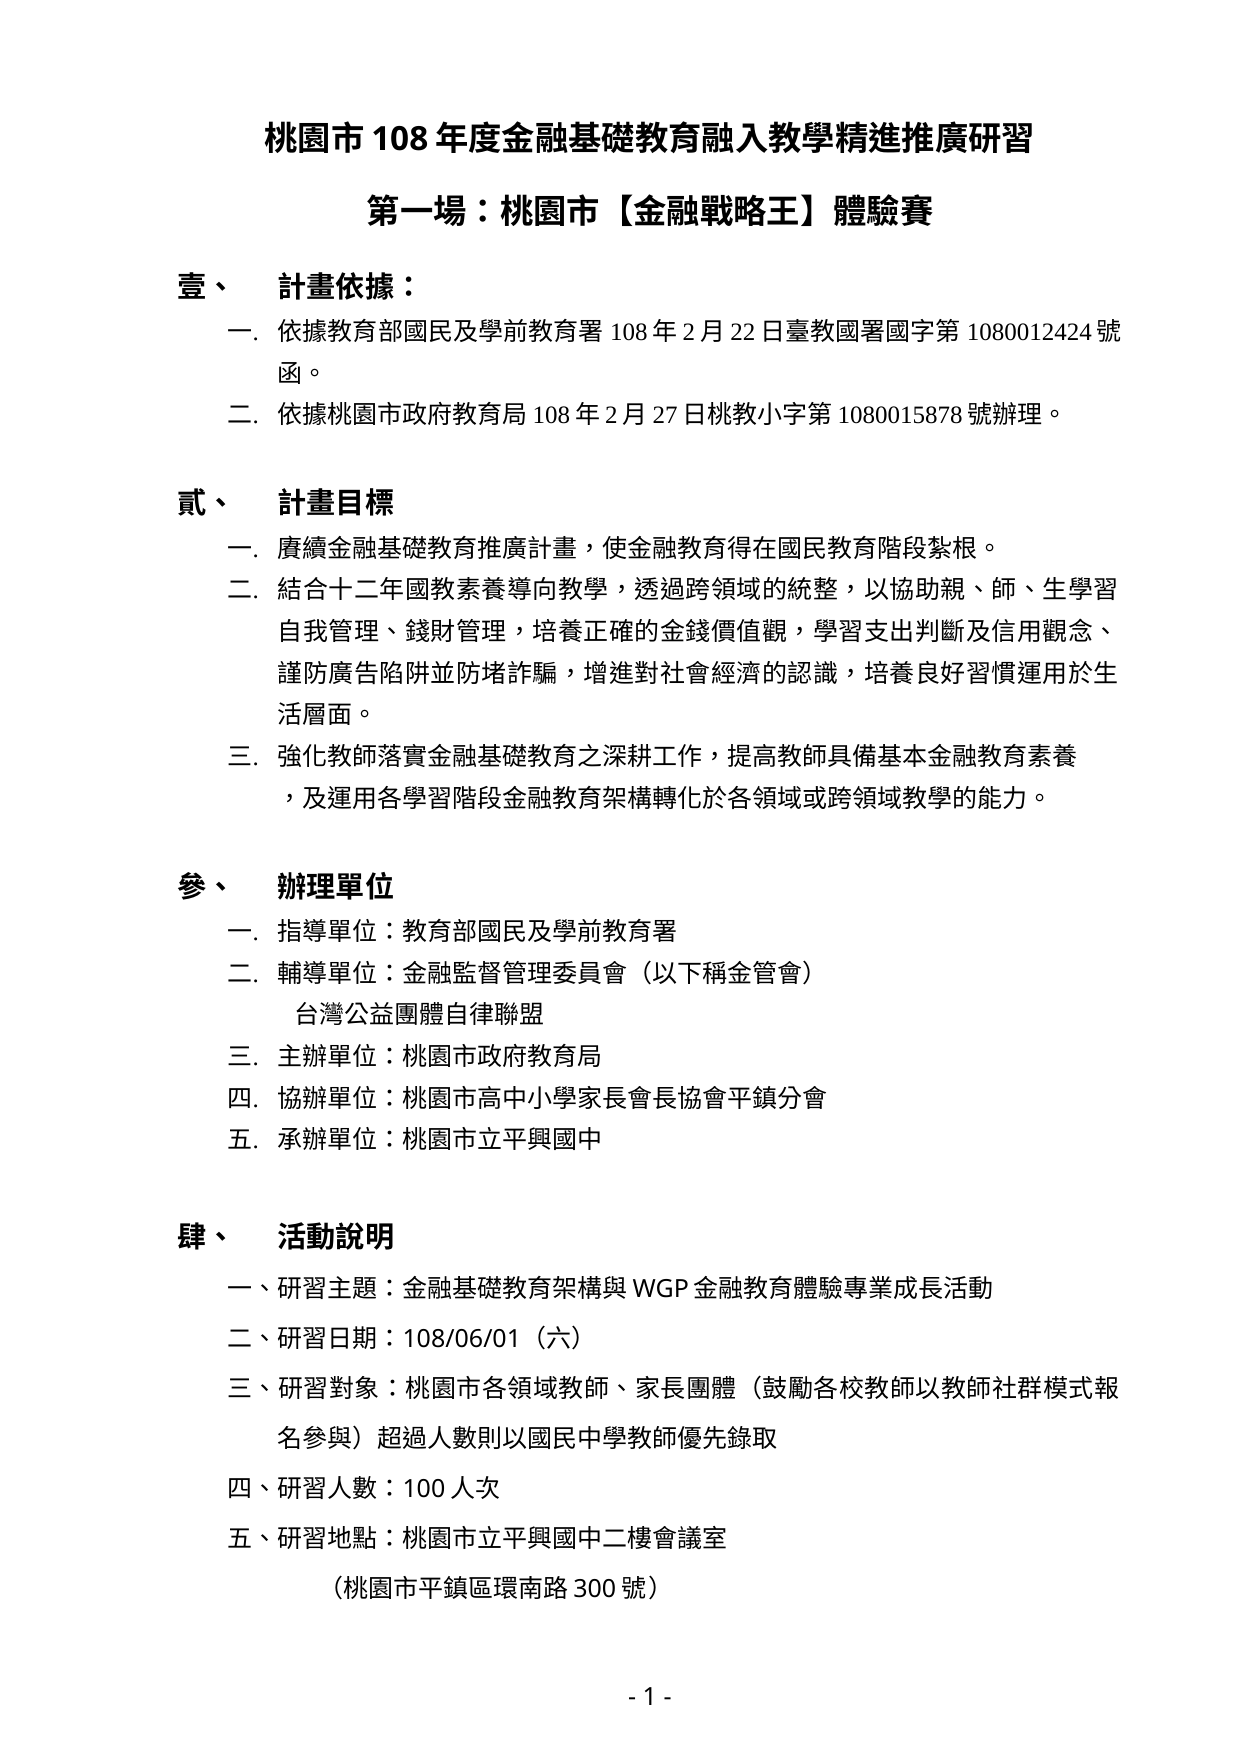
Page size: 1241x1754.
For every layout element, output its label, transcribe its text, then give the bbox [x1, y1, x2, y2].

list 依據桃園市政府教育局108年2月27日桃教小字第1080015878號辦理。 [227, 390, 1122, 432]
text 一、研習主題：金融基礎教育架構與WGP金融教育體驗專業成長活動 [227, 1257, 1122, 1307]
list 強化教師落實金融基礎教育之深耕工作，提高教師具備基本金融教育素養 [227, 732, 1122, 774]
list 指導單位：教育部國民及學前教育署 [227, 907, 1122, 949]
list 主辦單位：桃園市政府教育局 [227, 1032, 1122, 1074]
list 協辦單位：桃園市高中小學家長會長協會平鎮分會 [227, 1074, 1122, 1115]
list ，及運用各學習階段金融教育架構轉化於各領域或跨領域教學的能力。 [277, 774, 1122, 815]
text 五、研習地點：桃園市立平興國中二樓會議室 [227, 1507, 1122, 1557]
text 二、研習日期：108/06/01（六） [227, 1307, 1122, 1357]
list 活動說明 [177, 1207, 1122, 1257]
list 計畫目標 [177, 474, 1122, 524]
list 輔導單位：金融監督管理委員會（以下稱金管會） [227, 949, 1122, 990]
list 計畫依據： [177, 257, 1122, 307]
list 賡續金融基礎教育推廣計畫，使金融教育得在國民教育階段紮根。 [227, 524, 1122, 565]
list 依據教育部國民及學前教育署108年2月22日臺教國署國字第1080012424號函。 [227, 307, 1122, 390]
text 三、研習對象：桃園市各領域教師、家長團體（鼓勵各校教師以教師社群模式報名參與）超過人數則以國民中學教師優先錄取 [227, 1357, 1122, 1457]
text 台灣公益團體自律聯盟 [177, 990, 1122, 1032]
list 結合十二年國教素養導向教學，透過跨領域的統整，以協助親、師、生學習自我管理、錢財管理，培養正確的金錢價值觀，學習支出判斷及信用觀念、謹防廣告陷阱並防堵詐騙，增進對社會經濟的認識，培養良好習慣運用於生活層面。 [227, 565, 1122, 732]
text （桃園市平鎮區環南路300號） [227, 1557, 1122, 1607]
text 桃園市108年度金融基礎教育融入教學精進推廣研習 [177, 112, 1122, 161]
list 辦理單位 [177, 857, 1122, 907]
text 第一場：桃園市【金融戰略王】體驗賽 [177, 185, 1122, 233]
list 承辦單位：桃園市立平興國中 [227, 1115, 1122, 1157]
text 四、研習人數：100人次 [227, 1457, 1122, 1507]
